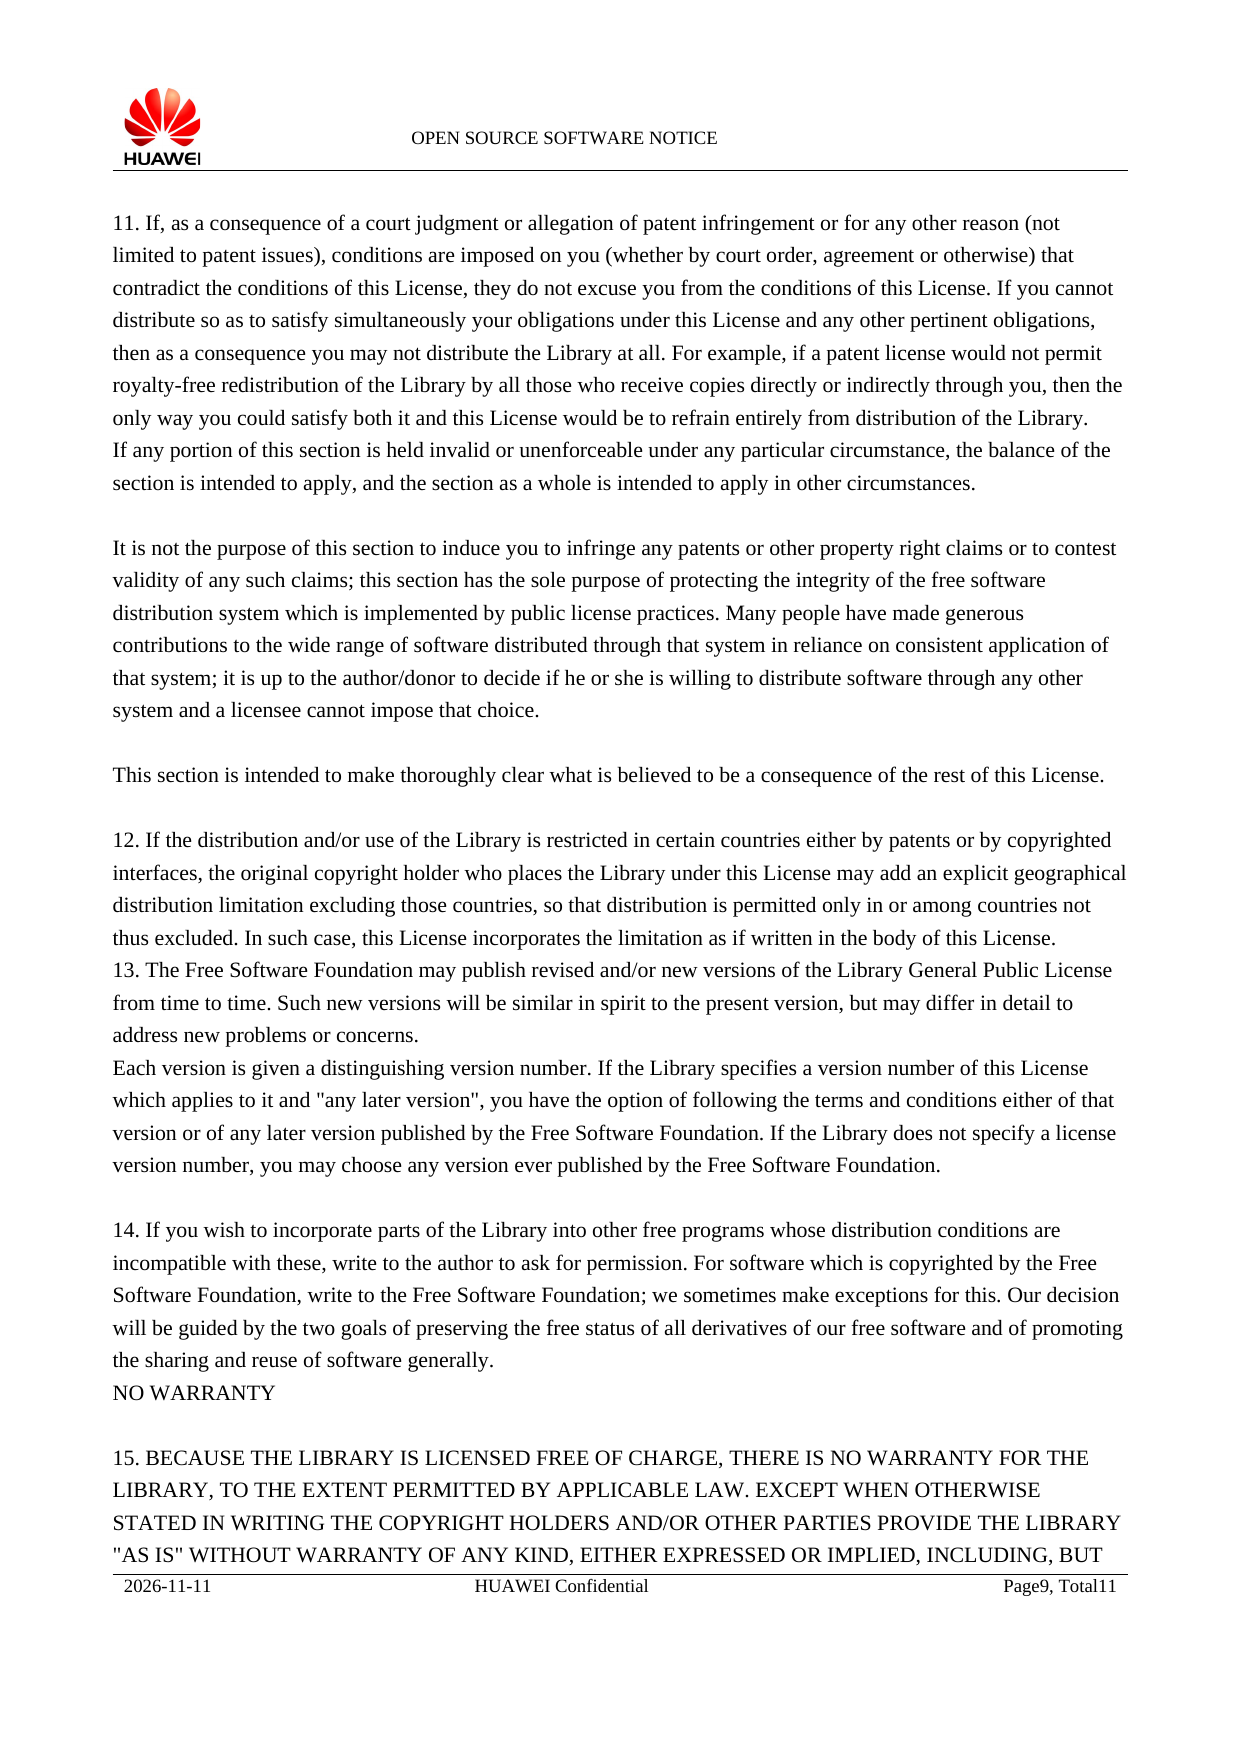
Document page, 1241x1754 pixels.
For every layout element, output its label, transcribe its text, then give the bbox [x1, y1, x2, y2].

picture [124, 88, 201, 165]
